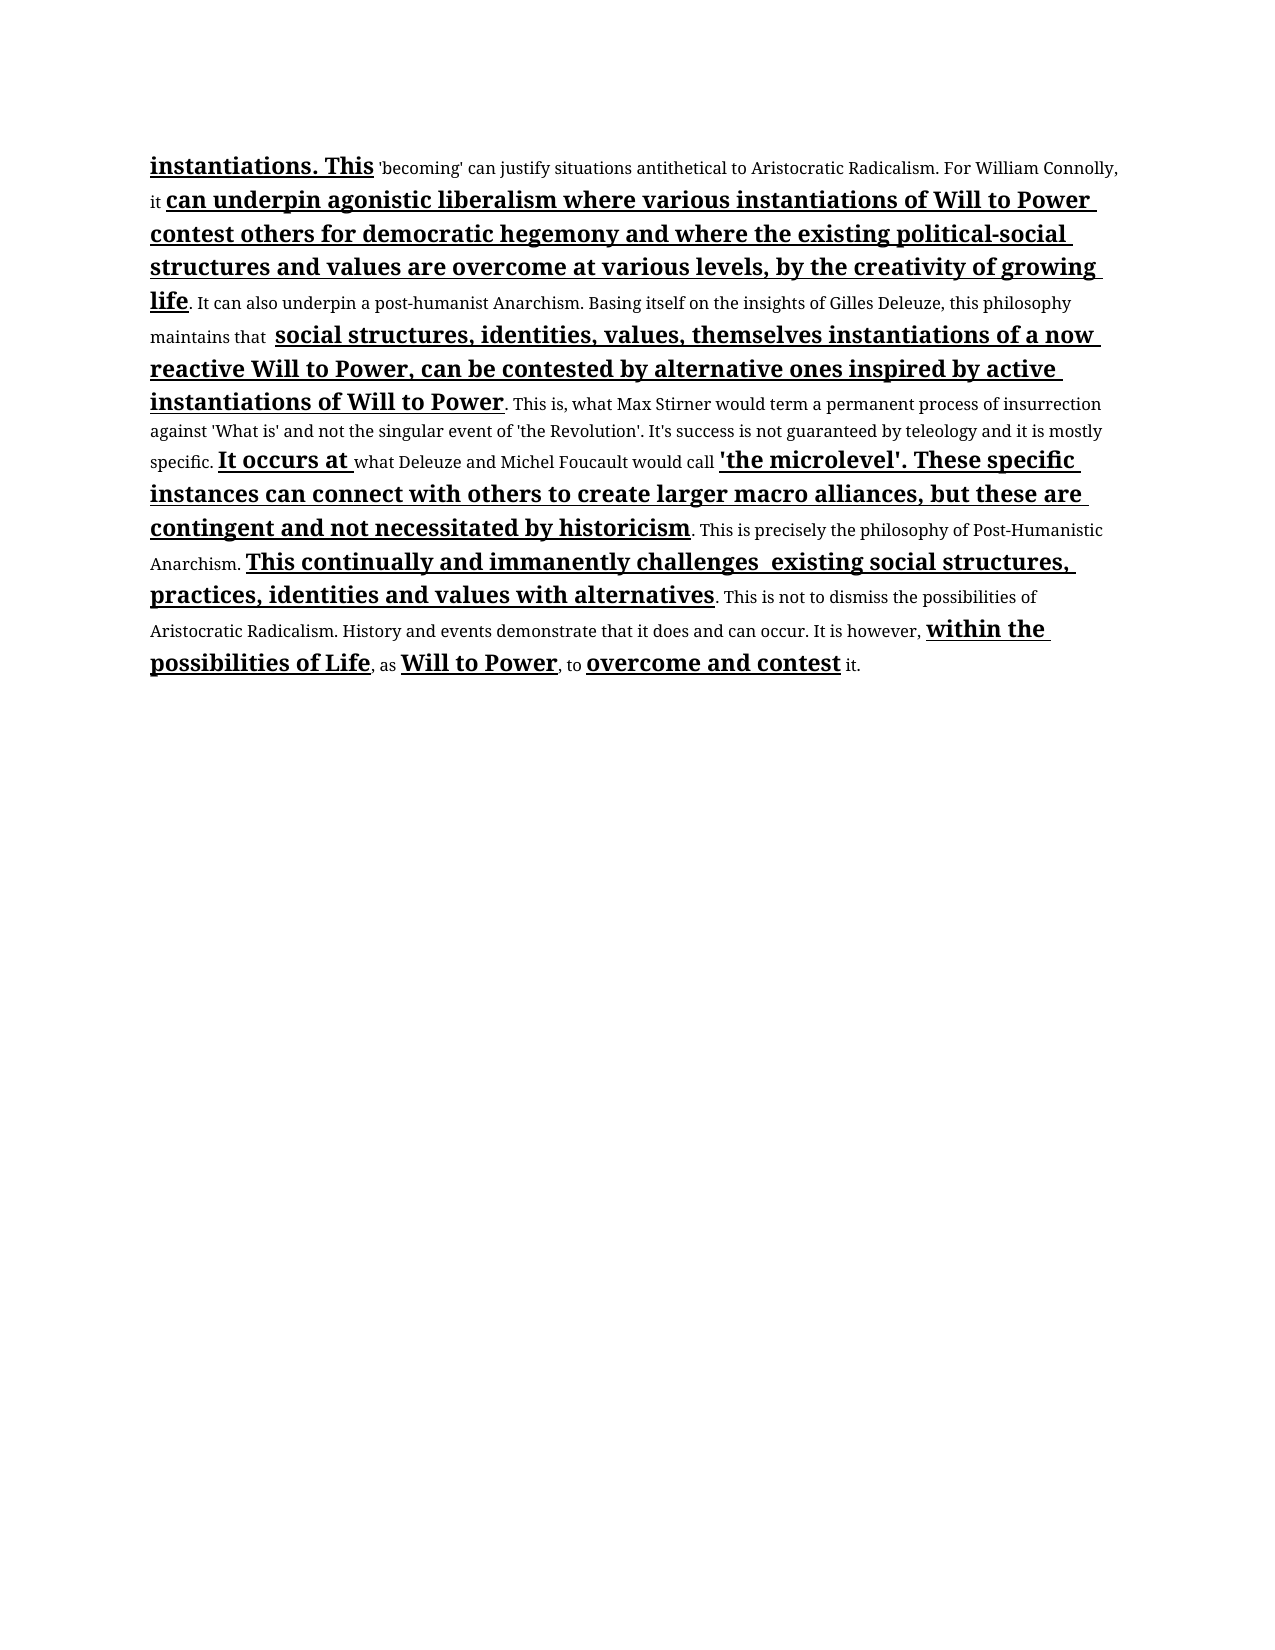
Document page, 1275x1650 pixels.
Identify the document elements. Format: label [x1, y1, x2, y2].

text [150, 150, 1125, 678]
